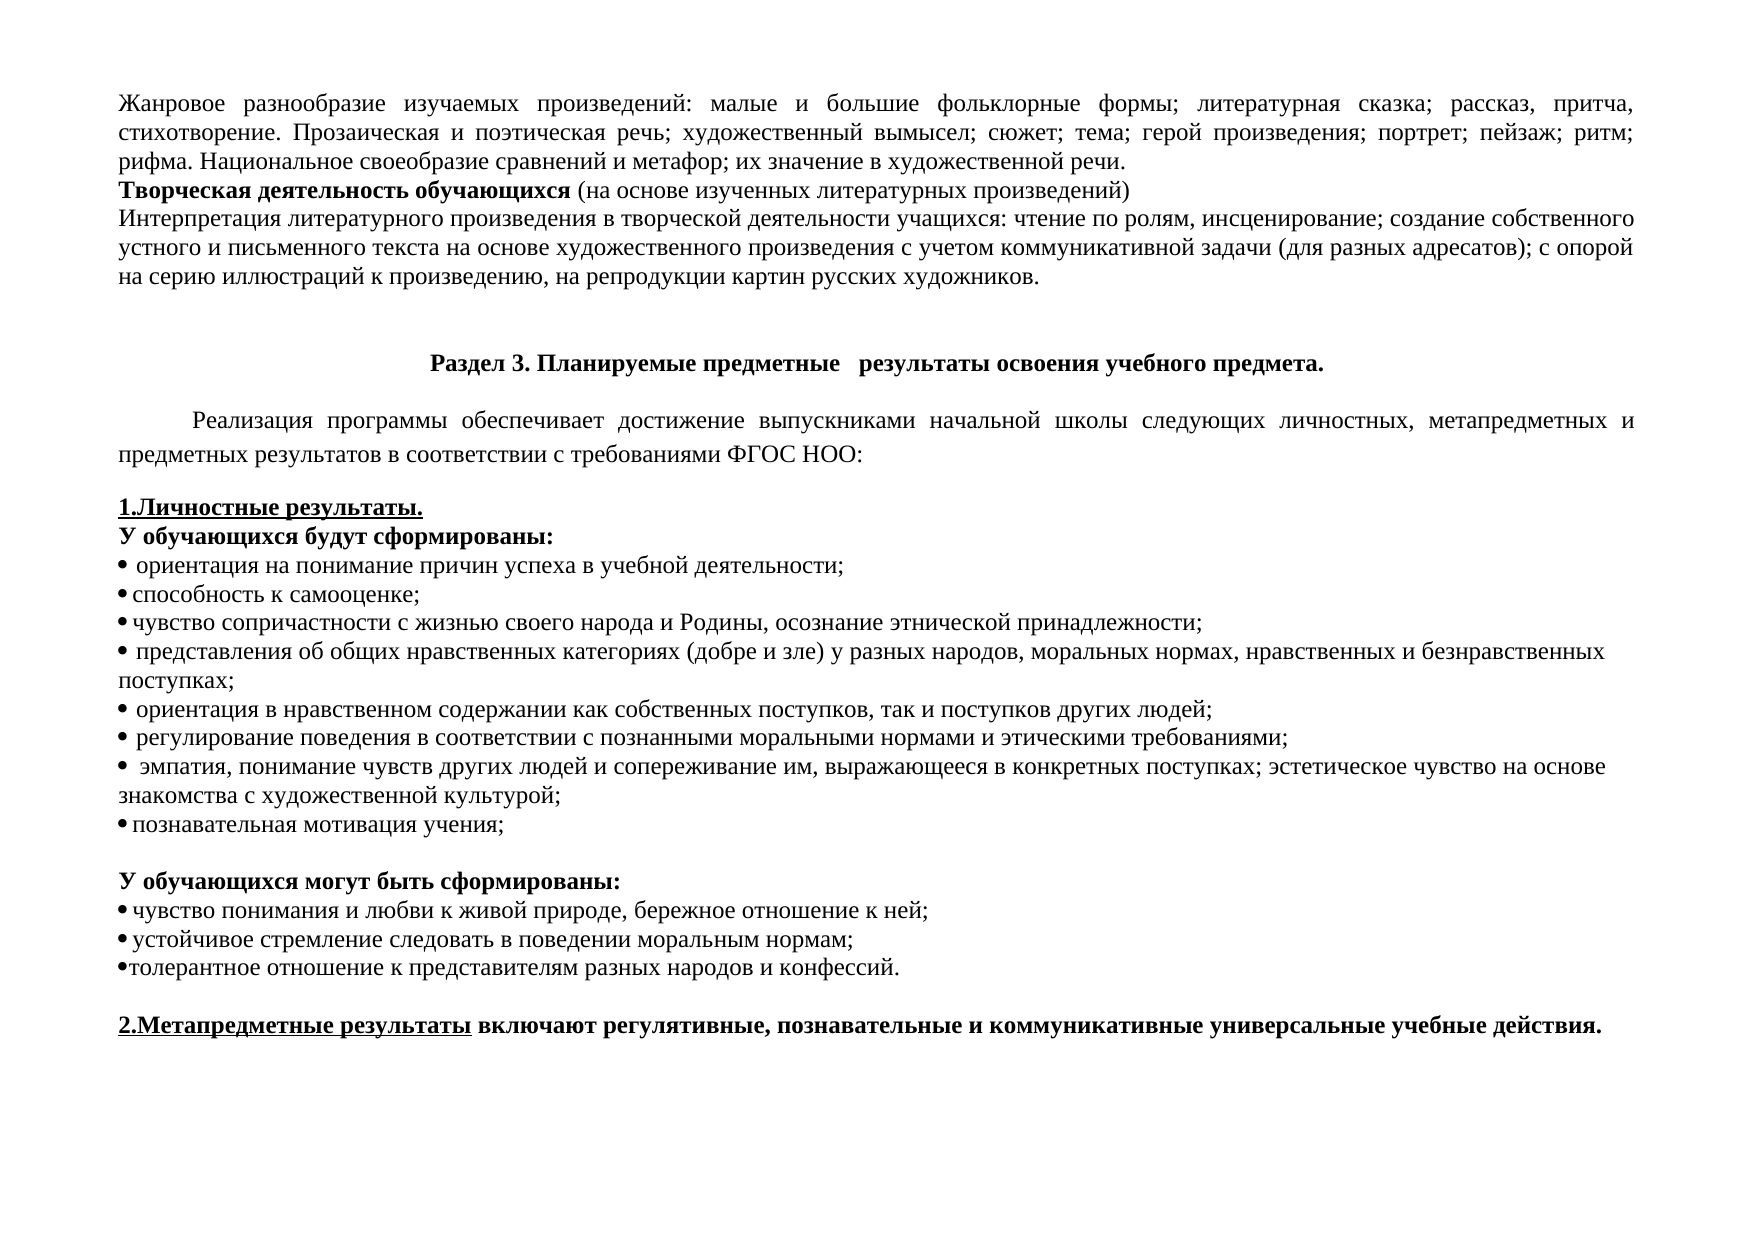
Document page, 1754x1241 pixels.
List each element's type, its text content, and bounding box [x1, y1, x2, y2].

text  познавательная мотивация учения; [118, 809, 1609, 837]
text  регулирование поведения в соответствии с познанными моральными нормами и этическими требованиями; [118, 722, 1609, 751]
text У обучающихся будут сформированы: [118, 521, 1636, 550]
text  устойчивое стремление следовать в поведении моральным нормам; [118, 924, 1609, 952]
text Творческая деятельность обучающихся (на основе изученных литературных произведений) [118, 175, 1636, 203]
text  ориентация в нравственном содержании как собственных поступков, так и поступков других людей; [118, 694, 1609, 722]
text  ориентация на понимание причин успеха в учебной деятельности; [118, 550, 1636, 579]
text У обучающихся могут быть сформированы: [118, 866, 1609, 895]
text Раздел 3. Планируемые предметные результаты освоения учебного предмета. [118, 348, 1636, 376]
text  чувство понимания и любви к живой природе, бережное отношение к ней; [118, 895, 1609, 924]
text Жанровое разнообразие изучаемых произведений: малые и большие фольклорные формы; литературная сказка; рассказ, притча, стихотворение. Прозаическая и поэтическая речь; художественный вымысел; сюжет; тема; герой произведения; портрет; пейзаж; ритм; рифма. Национальное своеобразие сравнений и метафор; их значение в художественной речи. [118, 88, 1636, 175]
text  представления об общих нравственных категориях (добре и зле) у разных народов, моральных нормах, нравственных и безнравственных поступках; [118, 636, 1609, 694]
text  чувство сопричастности с жизнью своего народа и Родины, осознание этнической принадлежности; [118, 607, 1609, 636]
text  эмпатия, понимание чувств других людей и сопереживание им, выражающееся в конкретных поступках; эстетическое чувство на основе знакомства с художественной культурой; [118, 751, 1609, 809]
text Интерпретация литературного произведения в творческой деятельности учащихся: чтение по ролям, инсценирование; создание собственного устного и письменного текста на основе художественного произведения с учетом коммуникативной задачи (для разных адресатов); с опорой на серию иллюстраций к произведению, на репродукции картин русских художников. [118, 203, 1636, 290]
text толерантное отношение к представителям разных народов и конфессий. [118, 952, 1609, 981]
text Реализация программы обеспечивает достижение выпускниками начальной школы следующих личностных, метапредметных и предметных результатов в соответствии с требованиями ФГОС НОО: [118, 406, 1636, 467]
text 1.Личностные результаты. [118, 492, 1636, 521]
text 2.Метапредметные результаты включают регулятивные, познавательные и коммуникативные универсальные учебные действия. [118, 1010, 1636, 1039]
text  способность к самооценке; [118, 579, 1609, 607]
